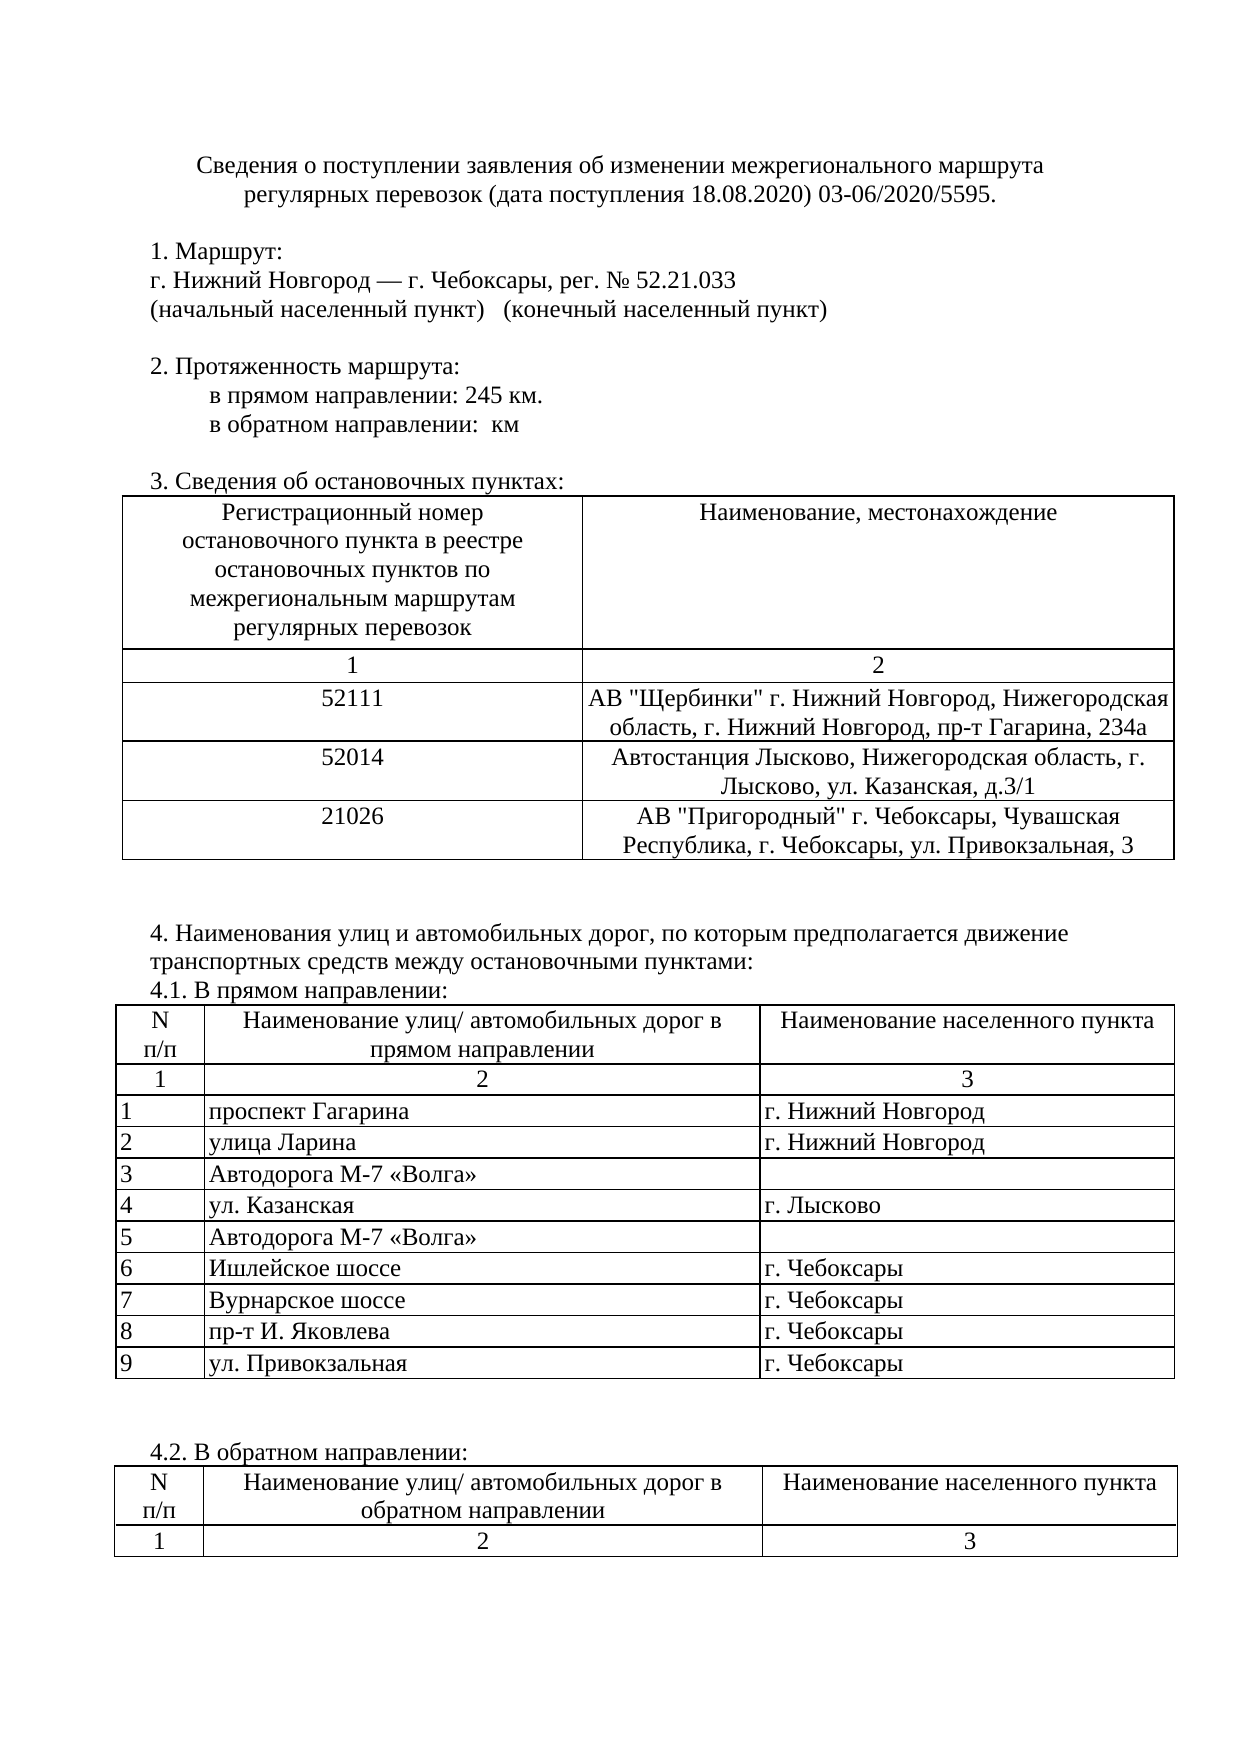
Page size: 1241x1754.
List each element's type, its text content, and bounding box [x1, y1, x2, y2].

table_cell АВ "Пригородный" г. Чебоксары, Чувашская Республика, г. Чебоксары, ул. Привокзальная, 3 [583, 801, 1173, 858]
table_cell 1 [117, 1096, 204, 1126]
text в прямом направлении: 245 км. [150, 380, 1090, 409]
table_header Наименование населенного пункта [763, 1467, 1177, 1524]
text 2. Протяженность маршрута: [150, 351, 1090, 380]
table_cell Вурнарское шоссе [205, 1285, 759, 1314]
table_header Наименование, местонахождение [583, 497, 1173, 648]
text 3. Сведения об остановочных пунктах: [150, 466, 1090, 495]
table_cell [761, 1159, 1174, 1189]
table_cell 1 [117, 1065, 204, 1094]
table_header N п/п [117, 1006, 204, 1063]
table_cell Автодорога М-7 «Волга» [205, 1159, 759, 1189]
text 4.2. В обратном направлении: [150, 1437, 1090, 1465]
table_header Наименование улиц/ автомобильных дорог в прямом направлении [205, 1006, 759, 1063]
text 4. Наименования улиц и автомобильных дорог, по которым предполагается движение транспортных средств между остановочными пунктами: [150, 918, 1090, 975]
table_cell г. Чебоксары [761, 1316, 1174, 1346]
table_cell 52111 [123, 683, 582, 740]
table_cell г. Нижний Новгород [761, 1127, 1174, 1157]
text в обратном направлении: км [150, 409, 1090, 437]
table_cell 52014 [123, 742, 582, 799]
table_cell 2 [117, 1127, 204, 1157]
table_cell 3 [117, 1159, 204, 1189]
table_cell г. Нижний Новгород [761, 1096, 1174, 1126]
text г. Нижний Новгород — г. Чебоксары, рег. № 52.21.033 [150, 265, 1090, 294]
text Сведения о поступлении заявления об изменении межрегионального маршрута регулярных перевозок (дата поступления 18.08.2020) 03-06/2020/5595. [150, 150, 1090, 207]
table_cell Ишлейское шоссе [205, 1253, 759, 1283]
table_cell 7 [117, 1285, 204, 1314]
table_cell 8 [117, 1316, 204, 1346]
table_cell г. Чебоксары [761, 1253, 1174, 1283]
table_cell ул. Привокзальная [205, 1348, 759, 1377]
table_header Наименование населенного пункта [761, 1006, 1174, 1063]
table_cell г. Лысково [761, 1190, 1174, 1220]
table_cell проспект Гагарина [205, 1096, 759, 1126]
table_cell улица Ларина [205, 1127, 759, 1157]
table_cell г. Чебоксары [761, 1348, 1174, 1377]
table_cell 2 [205, 1065, 759, 1094]
table_cell 1 [115, 1525, 203, 1556]
table_cell г. Чебоксары [761, 1285, 1174, 1314]
text 1. Маршрут: [150, 236, 1090, 265]
table_cell 5 [117, 1222, 204, 1252]
text (начальный населенный пункт) (конечный населенный пункт) [150, 294, 1090, 322]
table_cell 6 [117, 1253, 204, 1283]
table_cell 3 [761, 1065, 1174, 1094]
table_cell ул. Казанская [205, 1190, 759, 1220]
table_cell [761, 1222, 1174, 1252]
table_cell 1 [123, 650, 582, 681]
text 4.1. В прямом направлении: [150, 975, 1090, 1004]
table_cell 9 [117, 1348, 204, 1377]
table_cell 2 [204, 1526, 762, 1556]
table_cell Автодорога М-7 «Волга» [205, 1222, 759, 1252]
table_header Регистрационный номер остановочного пункта в реестре остановочных пунктов по межрегиональным маршрутам регулярных перевозок [123, 497, 582, 648]
table_cell Автостанция Лысково, Нижегородская область, г. Лысково, ул. Казанская, д.3/1 [583, 742, 1173, 799]
table_cell пр-т И. Яковлева [205, 1316, 759, 1346]
table_header N п/п [115, 1467, 203, 1524]
table_cell 21026 [123, 801, 582, 858]
table_cell 4 [117, 1190, 204, 1220]
table_cell АВ "Щербинки" г. Нижний Новгород, Нижегородская область, г. Нижний Новгород, пр-т Гагарина, 234а [583, 683, 1173, 740]
table_cell 3 [763, 1524, 1177, 1556]
table_header Наименование улиц/ автомобильных дорог в обратном направлении [204, 1467, 762, 1524]
table_cell 2 [583, 650, 1173, 681]
